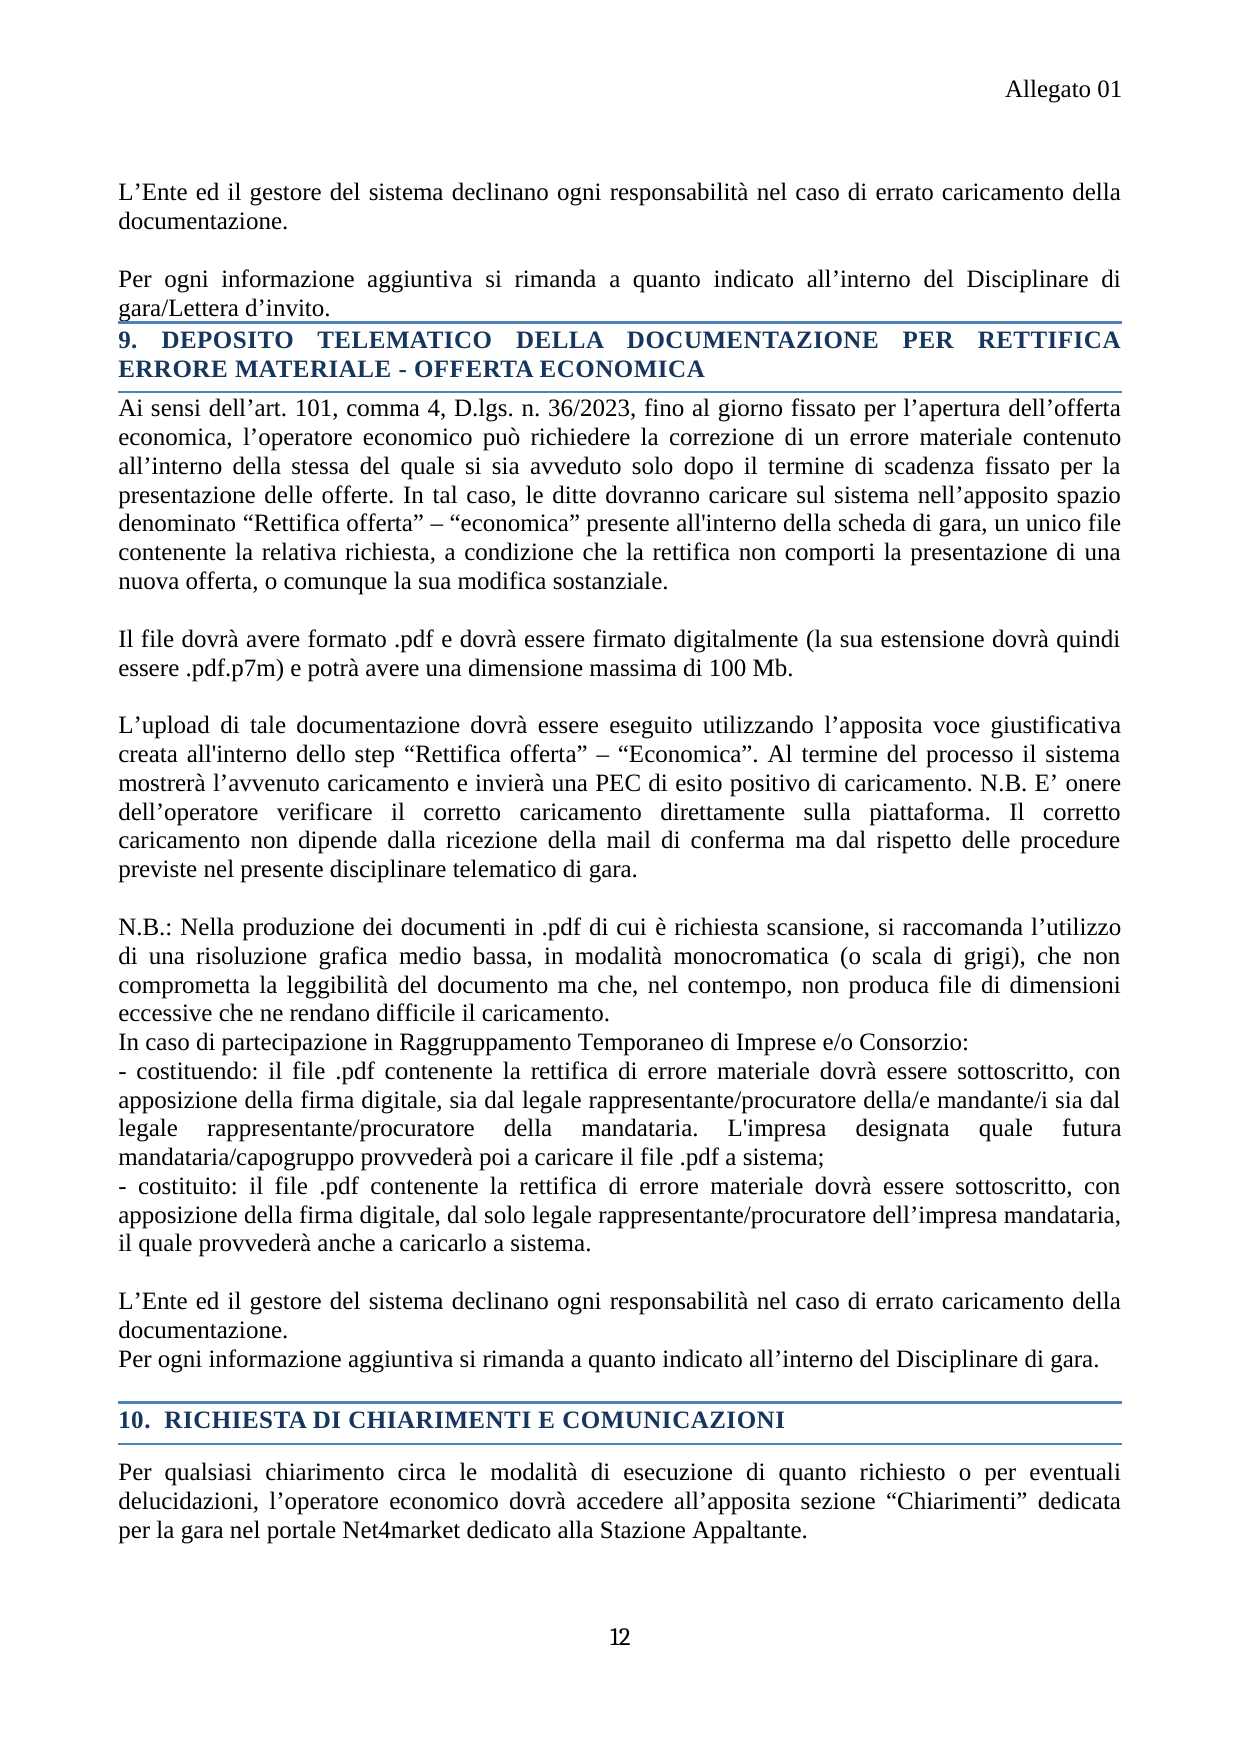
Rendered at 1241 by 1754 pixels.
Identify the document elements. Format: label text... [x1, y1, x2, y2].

text L’upload di tale documentazione dovrà essere eseguito utilizzando l’apposita voce giustificativa creata all'interno dello step “Rettifica offerta” – “Economica”. Al termine del processo il sistema mostrerà l’avvenuto caricamento e invierà una PEC di esito positivo di caricamento. N.B. E’ onere dell’operatore verificare il corretto caricamento direttamente sulla piattaforma. Il corretto caricamento non dipende dalla ricezione della mail di conferma ma dal rispetto delle procedure previste nel presente disciplinare telematico di gara. [118, 711, 1122, 883]
title 9. DEPOSITO TELEMATICO DELLA DOCUMENTAZIONE PER RETTIFICA ERRORE MATERIALE - OFFERTA ECONOMICA [118, 324, 1122, 391]
text - costituito: il file .pdf contenente la rettifica di errore materiale dovrà essere sottoscritto, con apposizione della firma digitale, dal solo legale rappresentante/procuratore dell’impresa mandataria, il quale provvederà anche a caricarlo a sistema. [118, 1171, 1122, 1257]
text Per ogni informazione aggiuntiva si rimanda a quanto indicato all’interno del Disciplinare di gara. [118, 1344, 1122, 1373]
text Per qualsiasi chiarimento circa le modalità di esecuzione di quanto richiesto o per eventuali delucidazioni, l’operatore economico dovrà accedere all’apposita sezione “Chiarimenti” dedicata per la gara nel portale Net4market dedicato alla Stazione Appaltante. [118, 1457, 1122, 1543]
text - costituendo: il file .pdf contenente la rettifica di errore materiale dovrà essere sottoscritto, con apposizione della firma digitale, sia dal legale rappresentante/procuratore della/e mandante/i sia dal legale rappresentante/procuratore della mandataria. L'impresa designata quale futura mandataria/capogruppo provvederà poi a caricare il file .pdf a sistema; [118, 1056, 1122, 1171]
text In caso di partecipazione in Raggruppamento Temporaneo di Imprese e/o Consorzio: [118, 1027, 1122, 1056]
text Ai sensi dell’art. 101, comma 4, D.lgs. n. 36/2023, fino al giorno fissato per l’apertura dell’offerta economica, l’operatore economico può richiedere la correzione di un errore materiale contenuto all’interno della stessa del quale si sia avveduto solo dopo il termine di scadenza fissato per la presentazione delle offerte. In tal caso, le ditte dovranno caricare sul sistema nell’apposito spazio denominato “Rettifica offerta” – “economica” presente all'interno della scheda di gara, un unico file contenente la relativa richiesta, a condizione che la rettifica non comporti la presentazione di una nuova offerta, o comunque la sua modifica sostanziale. [118, 393, 1122, 595]
text L’Ente ed il gestore del sistema declinano ogni responsabilità nel caso di errato caricamento della documentazione. [118, 1286, 1122, 1344]
text N.B.: Nella produzione dei documenti in .pdf di cui è richiesta scansione, si raccomanda l’utilizzo di una risoluzione grafica medio bassa, in modalità monocromatica (o scala di grigi), che non comprometta la leggibilità del documento ma che, nel contempo, non produca file di dimensioni eccessive che ne rendano difficile il caricamento. [118, 912, 1122, 1027]
title 10. RICHIESTA DI CHIARIMENTI E COMUNICAZIONI [118, 1404, 1122, 1443]
text Per ogni informazione aggiuntiva si rimanda a quanto indicato all’interno del Disciplinare di gara/Lettera d’invito. [118, 264, 1122, 321]
text Il file dovrà avere formato .pdf e dovrà essere firmato digitalmente (la sua estensione dovrà quindi essere .pdf.p7m) e potrà avere una dimensione massima di 100 Mb. [118, 624, 1122, 681]
text L’Ente ed il gestore del sistema declinano ogni responsabilità nel caso di errato caricamento della documentazione. [118, 177, 1122, 235]
